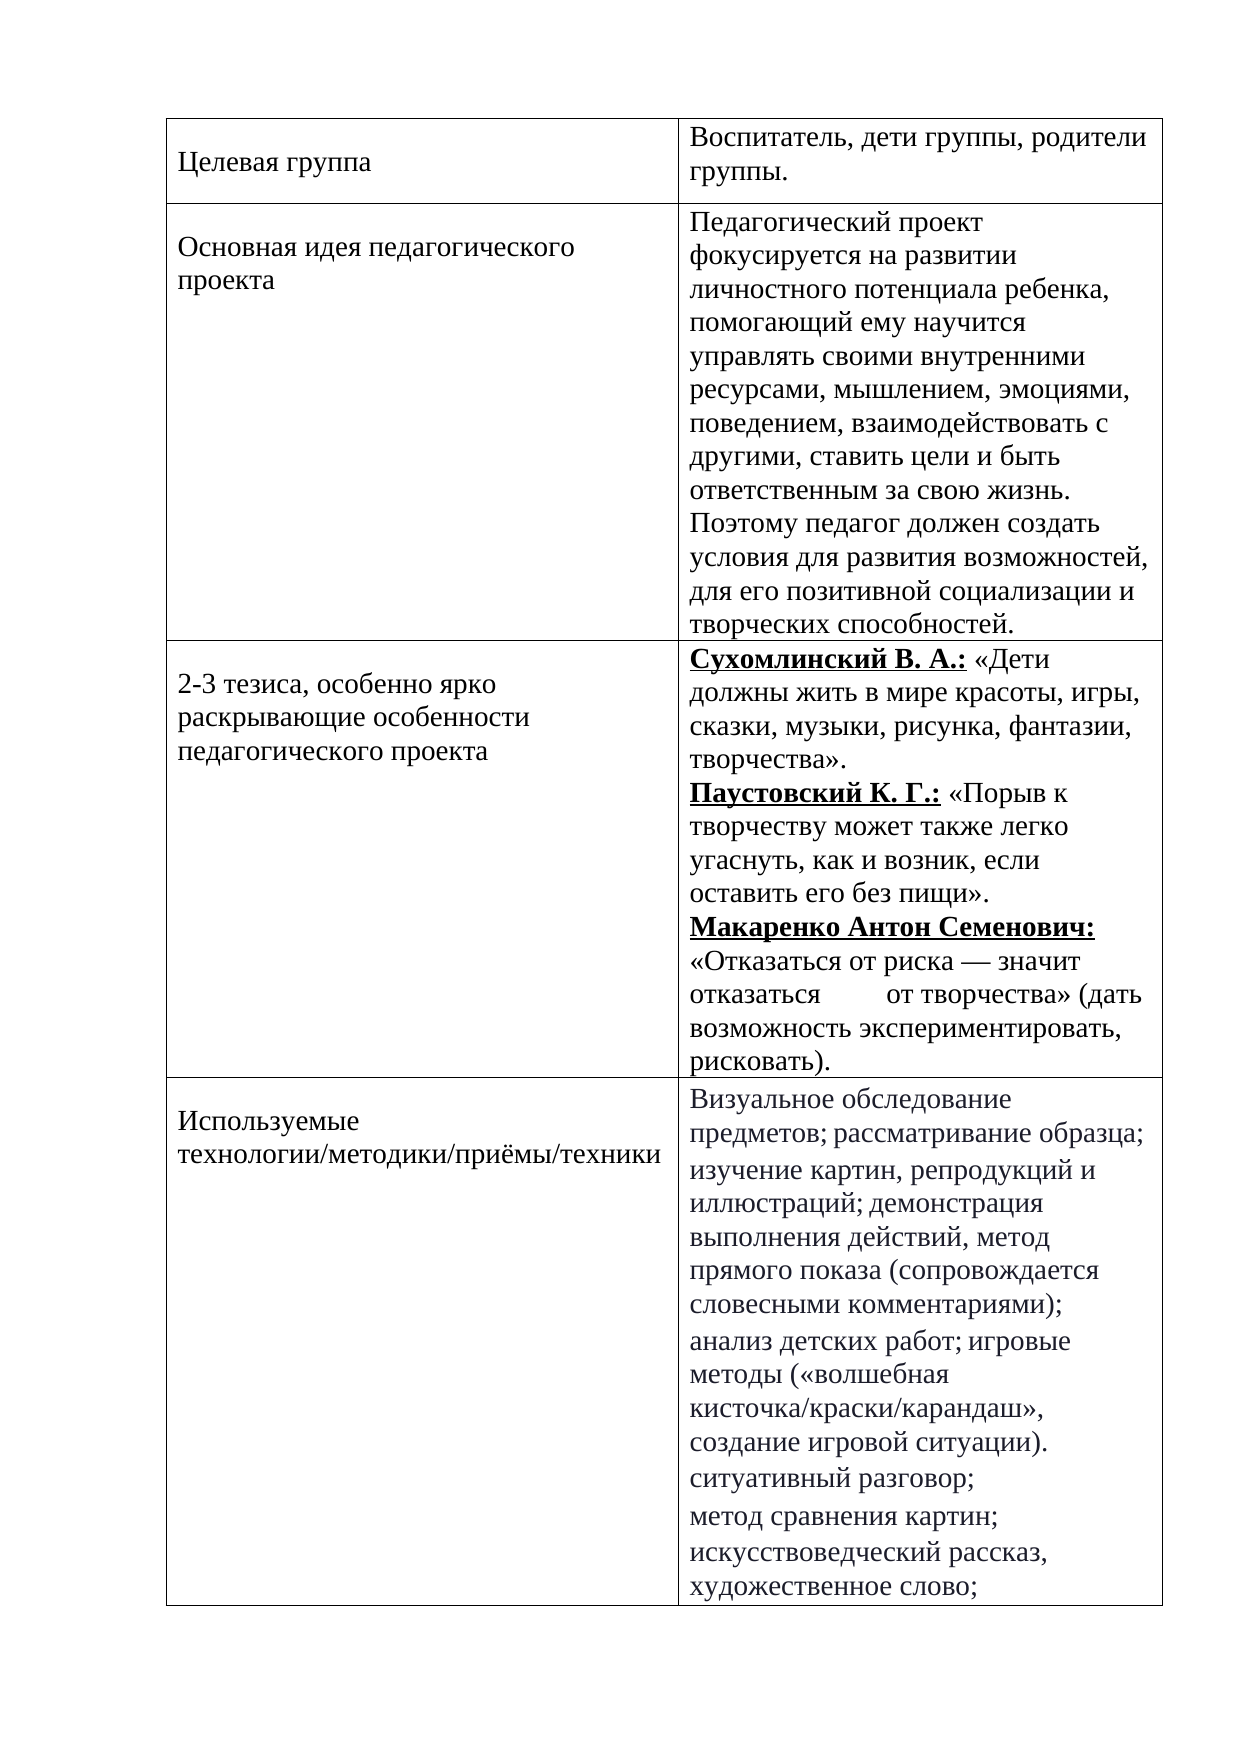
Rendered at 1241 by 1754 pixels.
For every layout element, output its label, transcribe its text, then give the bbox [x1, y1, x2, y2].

table_cell Педагогический проект фокусируется на развитии личностного потенциала ребенка, помогающий ему научится управлять своими внутренними ресурсами, мышлением, эмоциями, поведением, взаимодействовать с другими, ставить цели и быть ответственным за свою жизнь. Поэтому педагог должен создать условия для развития возможностей, для его позитивной социализации и творческих способностей. [679, 204, 1162, 640]
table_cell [167, 1078, 678, 1605]
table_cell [679, 1078, 1162, 1605]
table_cell Сухомлинский В. А.: «Дети должны жить в мире красоты, игры, сказки, музыки, рисунка, фантазии, творчества». Паустовский К. Г.: «Порыв к творчеству может также легко угаснуть, как и возник, если оставить его без пищи». Макаренко Антон Семенович: «Отказаться от риска — значит отказаться от творчества» (дать возможность экспериментировать, рисковать). [679, 641, 1162, 1077]
table_cell 2-3 тезиса, особенно ярко раскрывающие особенности педагогического проекта [167, 641, 678, 1077]
table_cell Воспитатель, дети группы, родители группы. [679, 119, 1162, 203]
table_cell Целевая группа [167, 119, 678, 203]
table_cell Основная идея педагогического проекта [167, 204, 678, 640]
